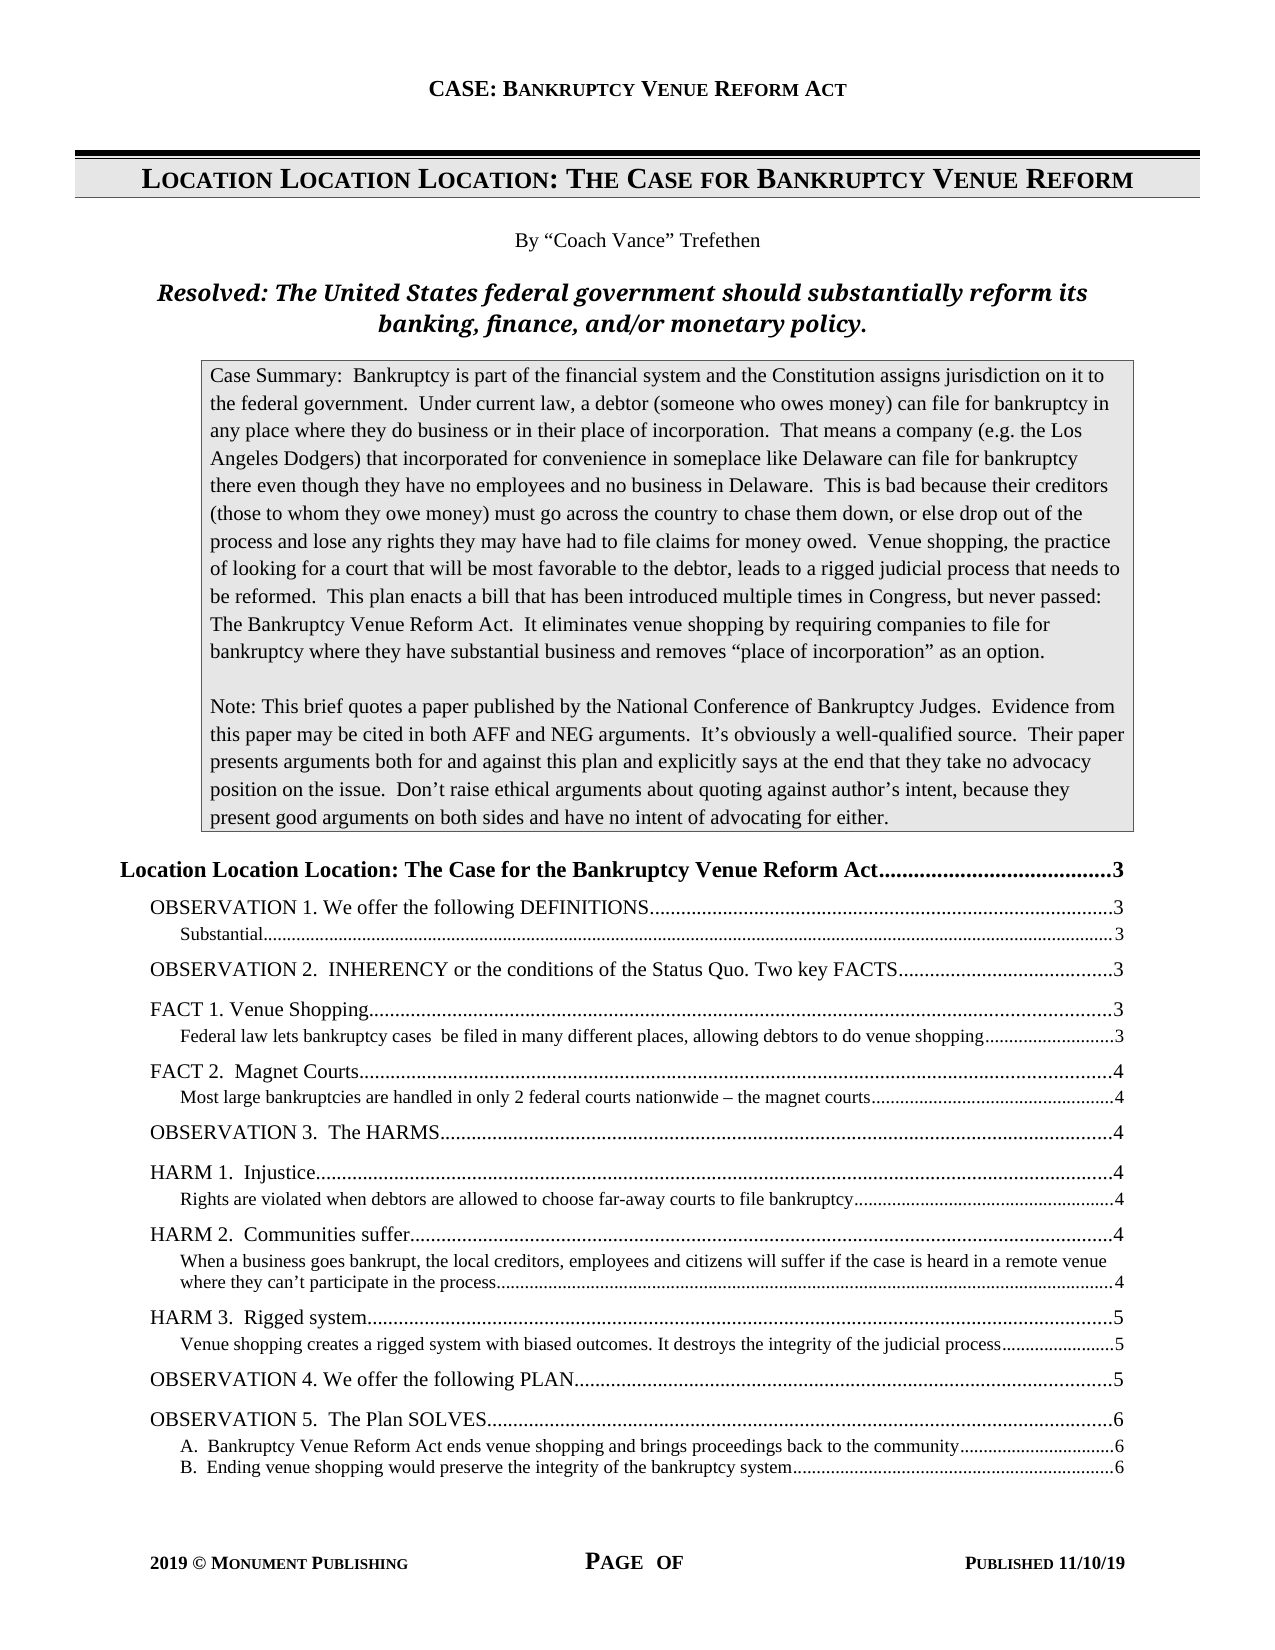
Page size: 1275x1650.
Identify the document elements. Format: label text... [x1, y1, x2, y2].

text HARM 1. Injustice. 4 [150, 1160, 1125, 1184]
text Most large bankruptcies are handled in only 2 federal courts nationwide – the magnet courts 4 [180, 1086, 1125, 1108]
title Location Location Location: The Case for Bankruptcy Venue Reform [75, 159, 1200, 197]
text OBSERVATION 5. The Plan SOLVES. 6 [150, 1407, 1125, 1431]
text OBSERVATION 4. We offer the following PLAN 5 [150, 1367, 1125, 1391]
text Resolved: The United States federal government should substantially reform its banking, finance, and/or monetary policy. [120, 277, 722, 339]
text Location Location Location: The Case for the Bankruptcy Venue Reform Act 3 [120, 856, 1125, 883]
text OBSERVATION 2. INHERENCY or the conditions of the Status Quo. Two key FACTS 3 [150, 957, 1125, 981]
text HARM 2. Communities suffer. 4 [150, 1222, 1125, 1246]
text When a business goes bankrupt, the local creditors, employees and citizens will suffer if the case is heard in a remote venue where they can’t participate in the process 4 [180, 1249, 1125, 1293]
text Resolved: The United States federal government should substantially reform its banking, finance, and/or monetary policy. [861, 277, 1125, 339]
list Case Summary: Bankruptcy is part of the financial system and the Constitution assigns jurisdiction on it to the federal government. Under current law, a debtor (someone who owes money) can file for bankruptcy in any place where they do business or in their place of incorporation. That means a company (e.g. the Los Angeles Dodgers) that incorporated for convenience in someplace like Delaware can file for bankruptcy there even though they have no employees and no business in Delaware. This is bad because their creditors (those to whom they owe money) must go across the country to chase them down, or else drop out of the process and lose any rights they may have had to file claims for money owed. Venue shopping, the practice of looking for a court that will be most favorable to the debtor, leads to a rigged judicial process that needs to be reformed. This plan enacts a bill that has been introduced multiple times in Congress, but never passed: The Bankruptcy Venue Reform Act. It eliminates venue shopping by requiring companies to file for bankruptcy where they have substantial business and removes “place of incorporation” as an option. Note: This brief quotes a paper published by the National Conference of Bankruptcy Judges. Evidence from this paper may be cited in both AFF and NEG arguments. It’s obviously a well-qualified source. Their paper presents arguments both for and against this plan and explicitly says at the end that they take no advocacy position on the issue. Don’t raise ethical arguments about quoting against author’s intent, because they present good arguments on both sides and have no intent of advocating for either. [202, 361, 1133, 831]
text By “Coach Vance” Trefethen [150, 228, 1125, 252]
text HARM 3. Rigged system 5 [150, 1305, 1125, 1329]
text OBSERVATION 1. We offer the following DEFINITIONS. 3 [150, 895, 1125, 919]
text Rights are violated when debtors are allowed to choose far-away courts to file bankruptcy 4 [180, 1188, 1125, 1209]
text A. Bankruptcy Venue Reform Act ends venue shopping and brings proceedings back to the community 6 [180, 1434, 1125, 1456]
text Federal law lets bankruptcy cases be filed in many different places, allowing debtors to do venue shopping 3 [180, 1024, 1125, 1046]
text FACT 1. Venue Shopping. 3 [150, 997, 1125, 1021]
text B. Ending venue shopping would preserve the integrity of the bankruptcy system 6 [180, 1456, 1125, 1478]
text OBSERVATION 3. The HARMS. 4 [150, 1120, 1125, 1144]
text Venue shopping creates a rigged system with biased outcomes. It destroys the integrity of the judicial process 5 [180, 1333, 1125, 1354]
text Substantial 3 [180, 923, 1125, 944]
text FACT 2. Magnet Courts. 4 [150, 1058, 1125, 1083]
